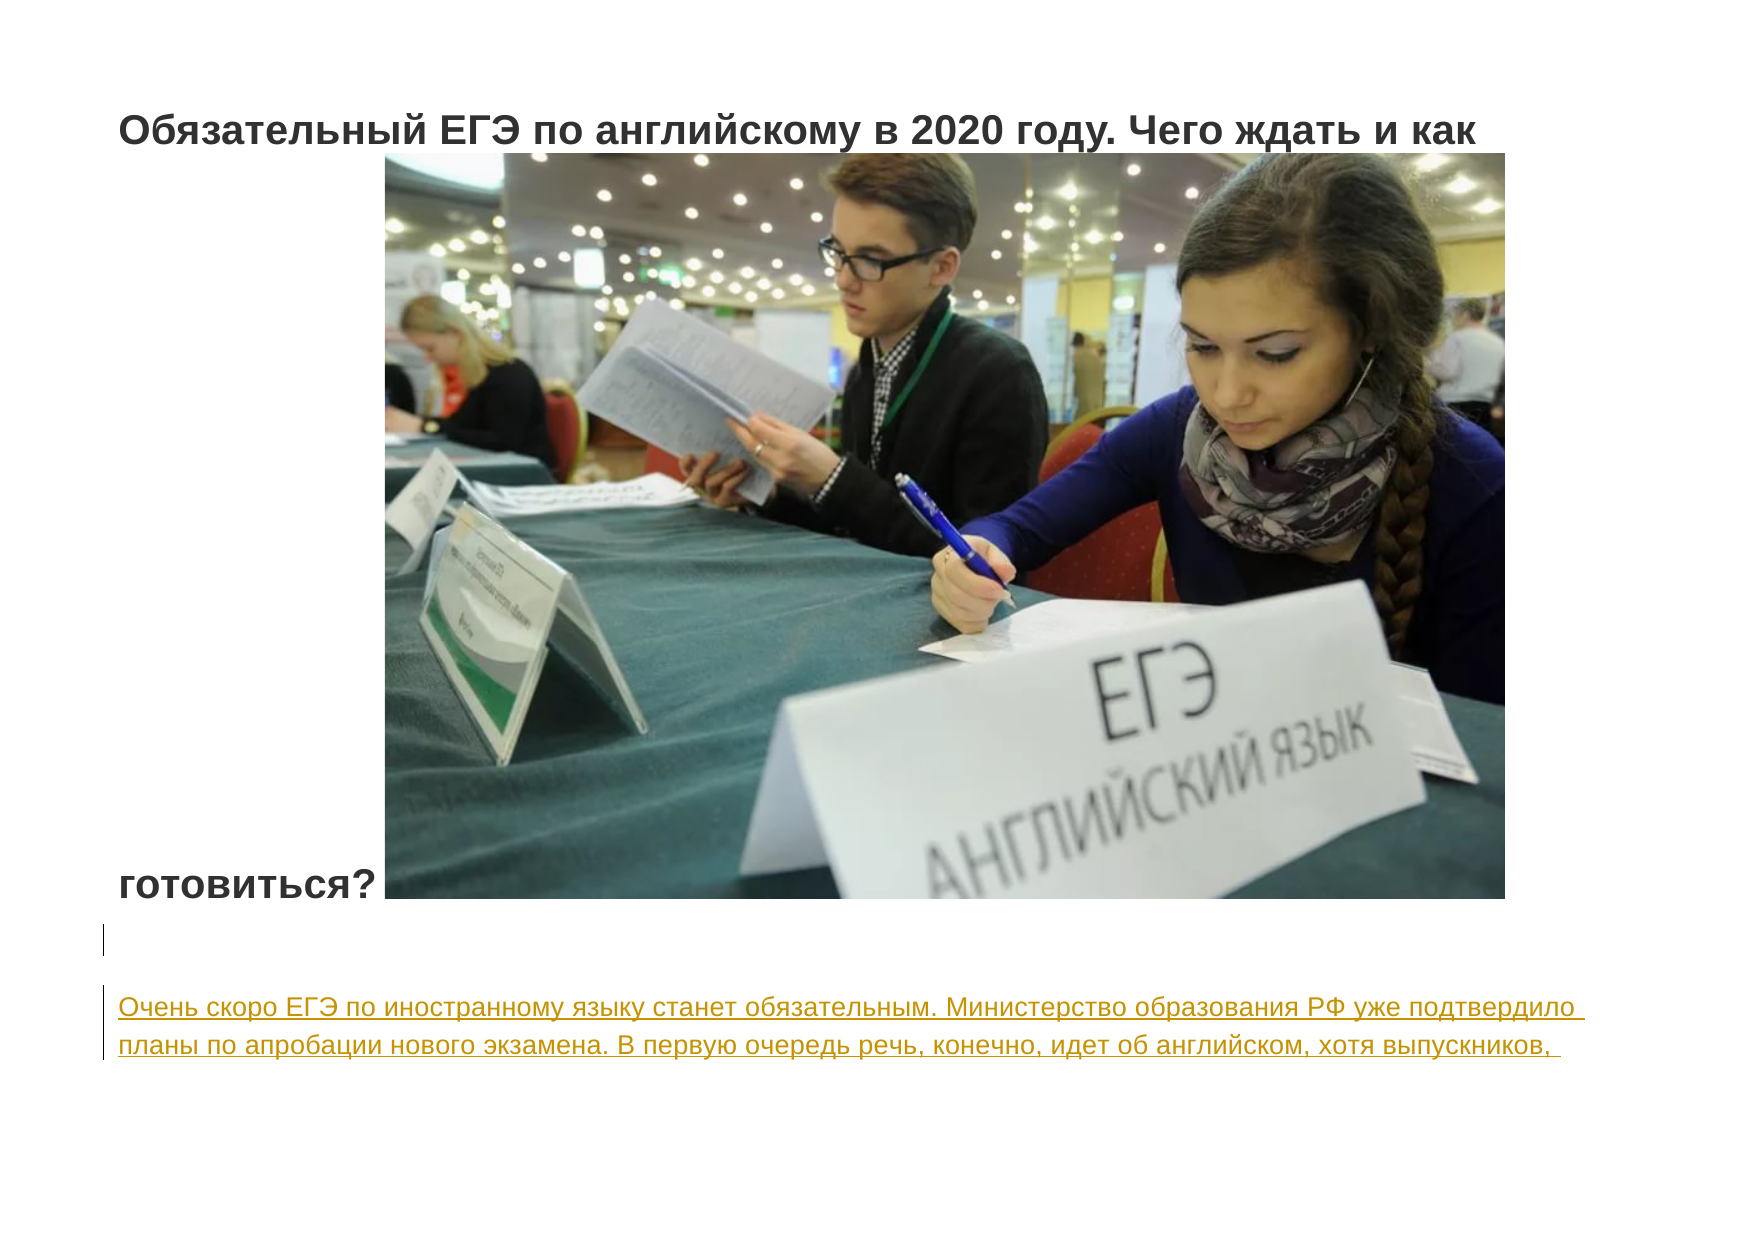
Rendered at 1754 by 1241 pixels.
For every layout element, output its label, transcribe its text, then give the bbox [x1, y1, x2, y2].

picture [384, 153, 1505, 899]
